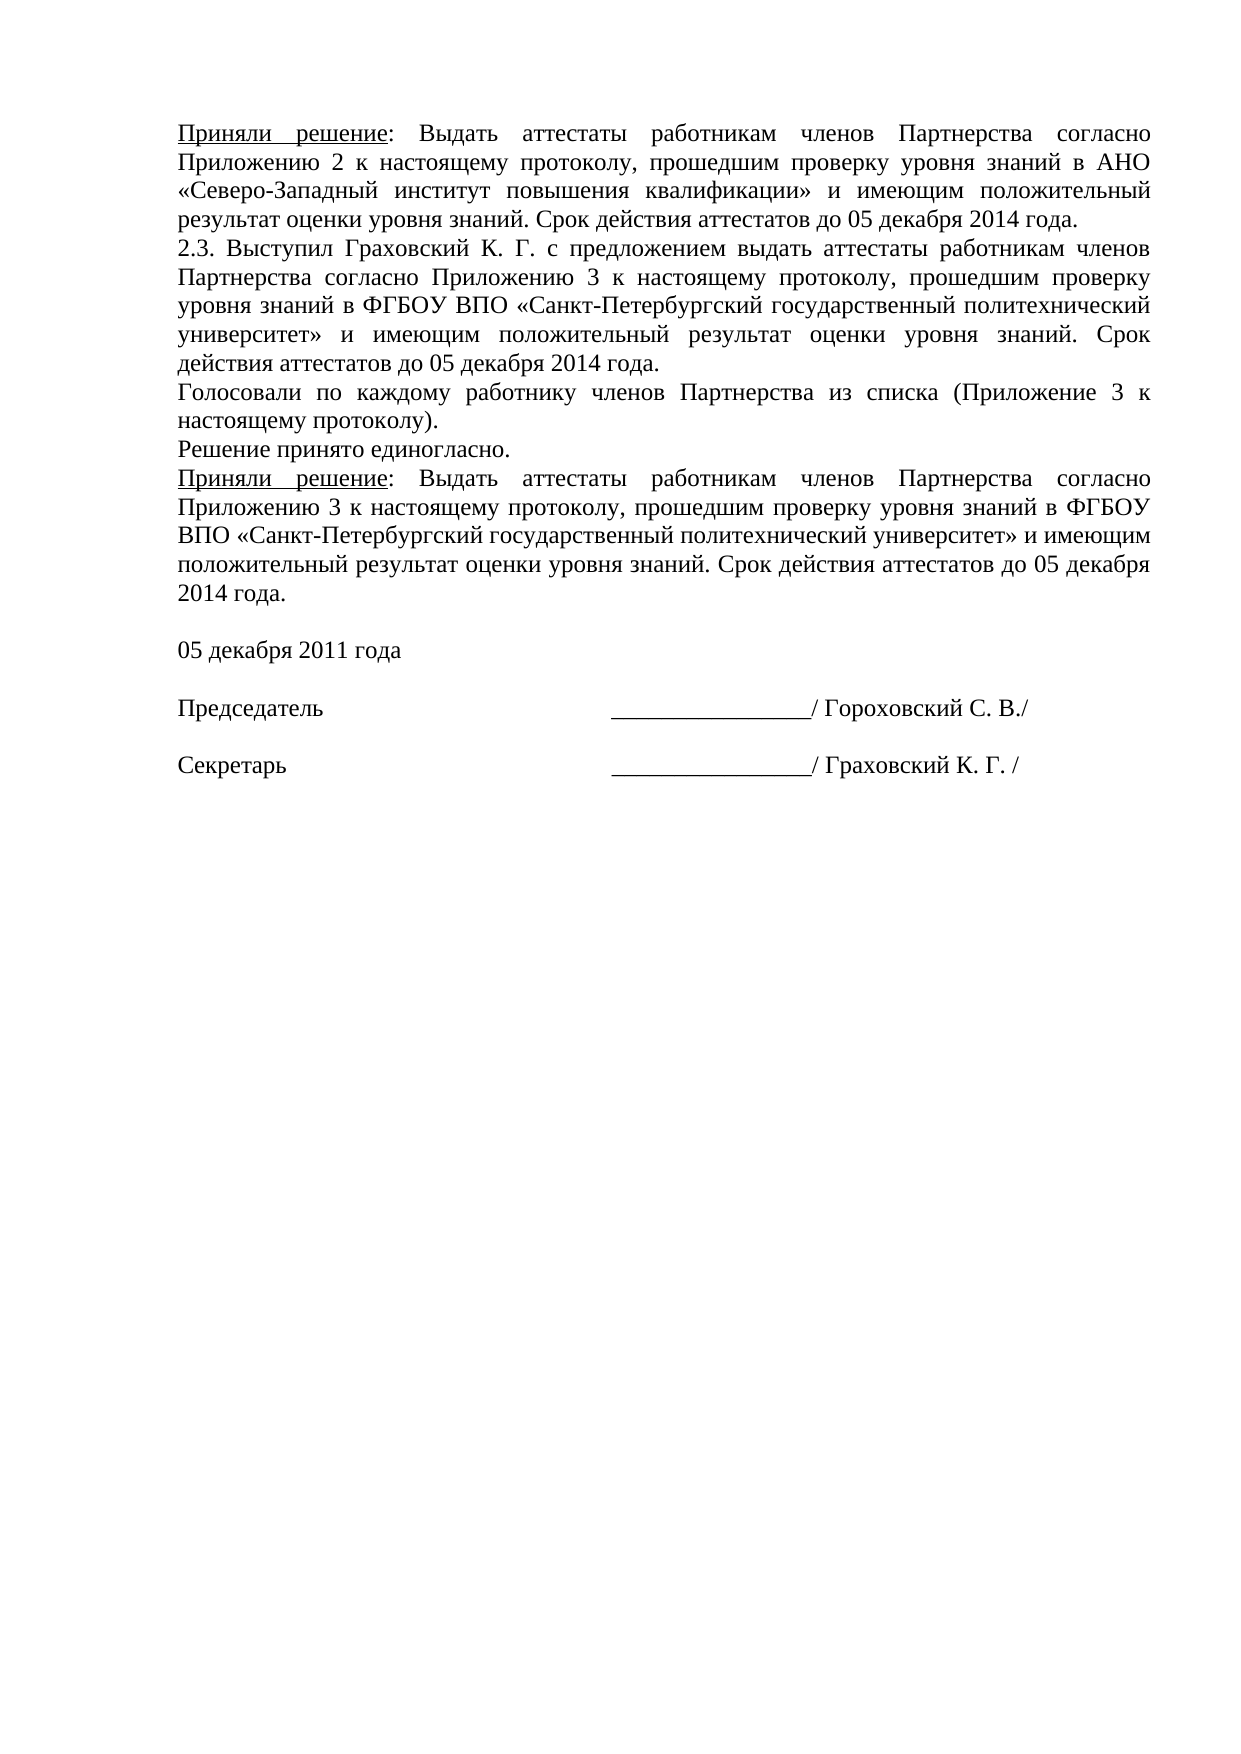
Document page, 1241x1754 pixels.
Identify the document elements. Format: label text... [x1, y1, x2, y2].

text 05 декабря 2011 года [177, 636, 1152, 664]
text Голосовали по каждому работнику членов Партнерства из списка (Приложение 3 к настоящему протоколу). [177, 377, 1152, 434]
text Приняли решение: Выдать аттестаты работникам членов Партнерства согласно Приложению 3 к настоящему протоколу, прошедшим проверку уровня знаний в ФГБОУ ВПО «Санкт-Петербургский государственный политехнический университет» и имеющим положительный результат оценки уровня знаний. Срок действия аттестатов до 05 декабря 2014 года. [177, 463, 1152, 607]
text Секретарь ________________/ Граховский К. Г. / [177, 751, 1152, 779]
text 2.3. Выступил Граховский К. Г. с предложением выдать аттестаты работникам членов Партнерства согласно Приложению 3 к настоящему протоколу, прошедшим проверку уровня знаний в ФГБОУ ВПО «Санкт-Петербургский государственный политехнический университет» и имеющим положительный результат оценки уровня знаний. Срок действия аттестатов до 05 декабря 2014 года. [177, 233, 1152, 377]
text Приняли решение: Выдать аттестаты работникам членов Партнерства согласно Приложению 2 к настоящему протоколу, прошедшим проверку уровня знаний в АНО «Северо-Западный институт повышения квалификации» и имеющим положительный результат оценки уровня знаний. Срок действия аттестатов до 05 декабря 2014 года. [177, 118, 1152, 233]
text Решение принято единогласно. [177, 434, 1152, 463]
text Председатель ________________/ Гороховский С. В. / [177, 693, 1152, 722]
